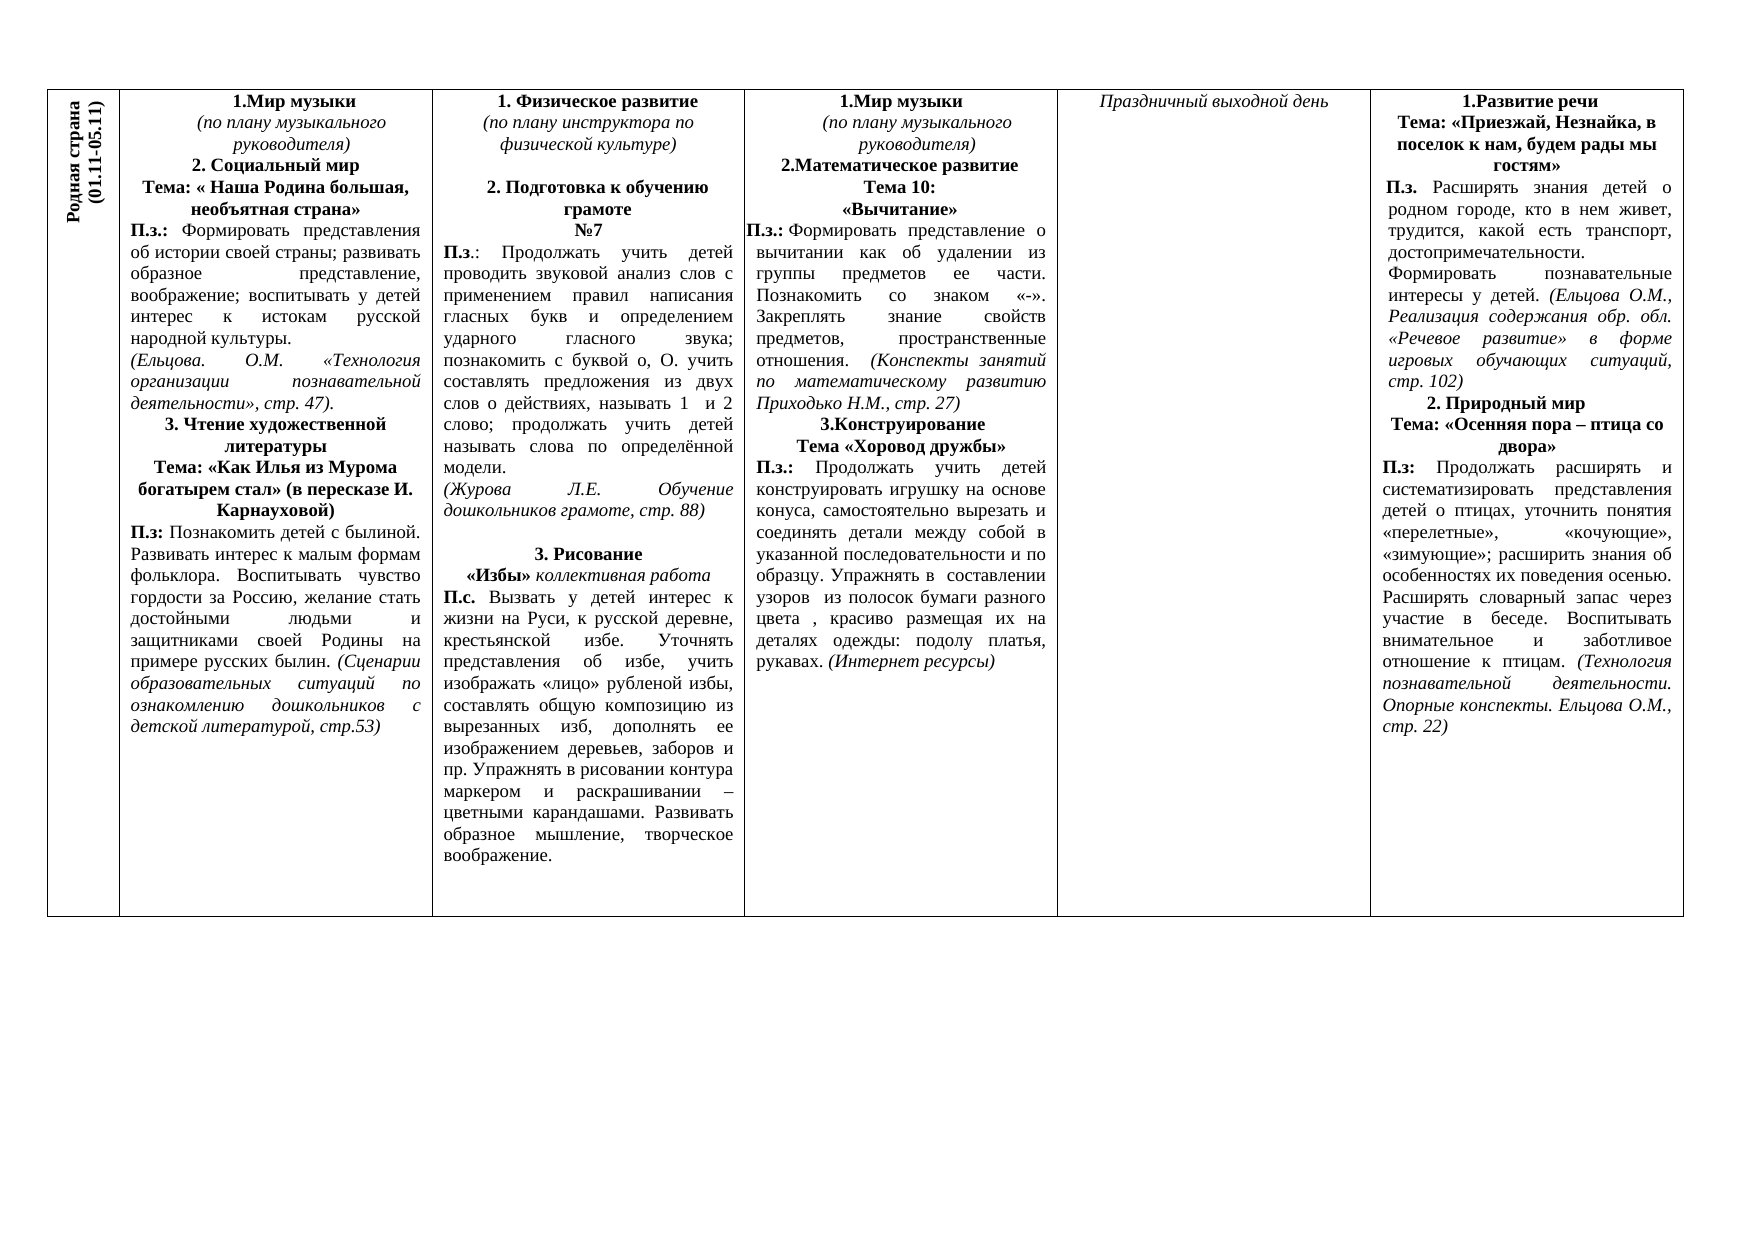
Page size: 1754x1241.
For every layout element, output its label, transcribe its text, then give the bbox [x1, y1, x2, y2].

table_cell 1. Физическое развитие (по плану инструктора по физической культуре) 2. Подготовка к обучению грамоте №7 П.з.: Продолжать учить детей проводить звуковой анализ слов с применением правил написания гласных букв и определением ударного гласного звука; познакомить с буквой о, О. учить составлять предложения из двух слов о действиях, называть 1 и 2 слово; продолжать учить детей называть слова по определённой модели. (Журова Л.Е. Обучение дошкольников грамоте, стр. 88) 3. Рисование «Избы» коллективная работа П.с. Вызвать у детей интерес к жизни на Руси, к русской деревне, крестьянской избе. Уточнять представления об избе, учить изображать «лицо» рубленой избы, составлять общую композицию из вырезанных изб, дополнять ее изображением деревьев, заборов и пр. Упражнять в рисовании контура маркером и раскрашивании – цветными карандашами. Развивать образное мышление, творческое воображение. [433, 90, 744, 916]
table_cell Родная страна (01.11-05.11) [48, 90, 119, 916]
table_cell 1.Мир музыки (по плану музыкального руководителя) 2. Социальный мир Тема: « Наша Родина большая, необъятная страна» П.з.: Формировать представления об истории своей страны; развивать образное представление, воображение; воспитывать у детей интерес к истокам русской народной культуры. (Ельцова. О.М. «Технология организации познавательной деятельности», стр. 47). 3. Чтение художественной литературы Тема: «Как Илья из Мурома богатырем стал» (в пересказе И. Карнауховой) П.з: Познакомить детей с былиной. Развивать интерес к малым формам фольклора. Воспитывать чувство гордости за Россию, желание стать достойными людьми и защитниками своей Родины на примере русских былин. (Сценарии образовательных ситуаций по ознакомлению дошкольников с детской литературой, стр.53) [120, 90, 432, 916]
table_cell Праздничный выходной день [1058, 90, 1370, 916]
table_cell 1.Развитие речи Тема: «Приезжай, Незнайка, в поселок к нам, будем рады мы гостям» П.з. Расширять знания детей о родном городе, кто в нем живет, трудится, какой есть транспорт, достопримечательности. Формировать познавательные интересы у детей. (Ельцова О.М., Реализация содержания обр. обл. «Речевое развитие» в форме игровых обучающих ситуаций, стр. 102) 2. Природный мир Тема: «Осенняя пора – птица со двора» П.з: Продолжать расширять и систематизировать представления детей о птицах, уточнить понятия «перелетные», «кочующие», «зимующие»; расширить знания об особенностях их поведения осенью. Расширять словарный запас через участие в беседе. Воспитывать внимательное и заботливое отношение к птицам. (Технология познавательной деятельности. Опорные конспекты. Ельцова О.М., стр. 22) [1371, 90, 1683, 916]
table_cell 1.Мир музыки (по плану музыкального руководителя) 2.Математическое развитие Тема 10: «Вычитание» П.з.: Формировать представление о вычитании как об удалении из группы предметов ее части. Познакомить со знаком «-». Закреплять знание свойств предметов, пространственные отношения. (Конспекты занятий по математическому развитию Приходько Н.М., стр. 27) 3.Конструирование Тема «Хоровод дружбы» П.з.: Продолжать учить детей конструировать игрушку на основе конуса, самостоятельно вырезать и соединять детали между собой в указанной последовательности и по образцу. Упражнять в составлении узоров из полосок бумаги разного цвета , красиво размещая их на деталях одежды: подолу платья, рукавах. (Интернет ресурсы) [745, 90, 1057, 916]
